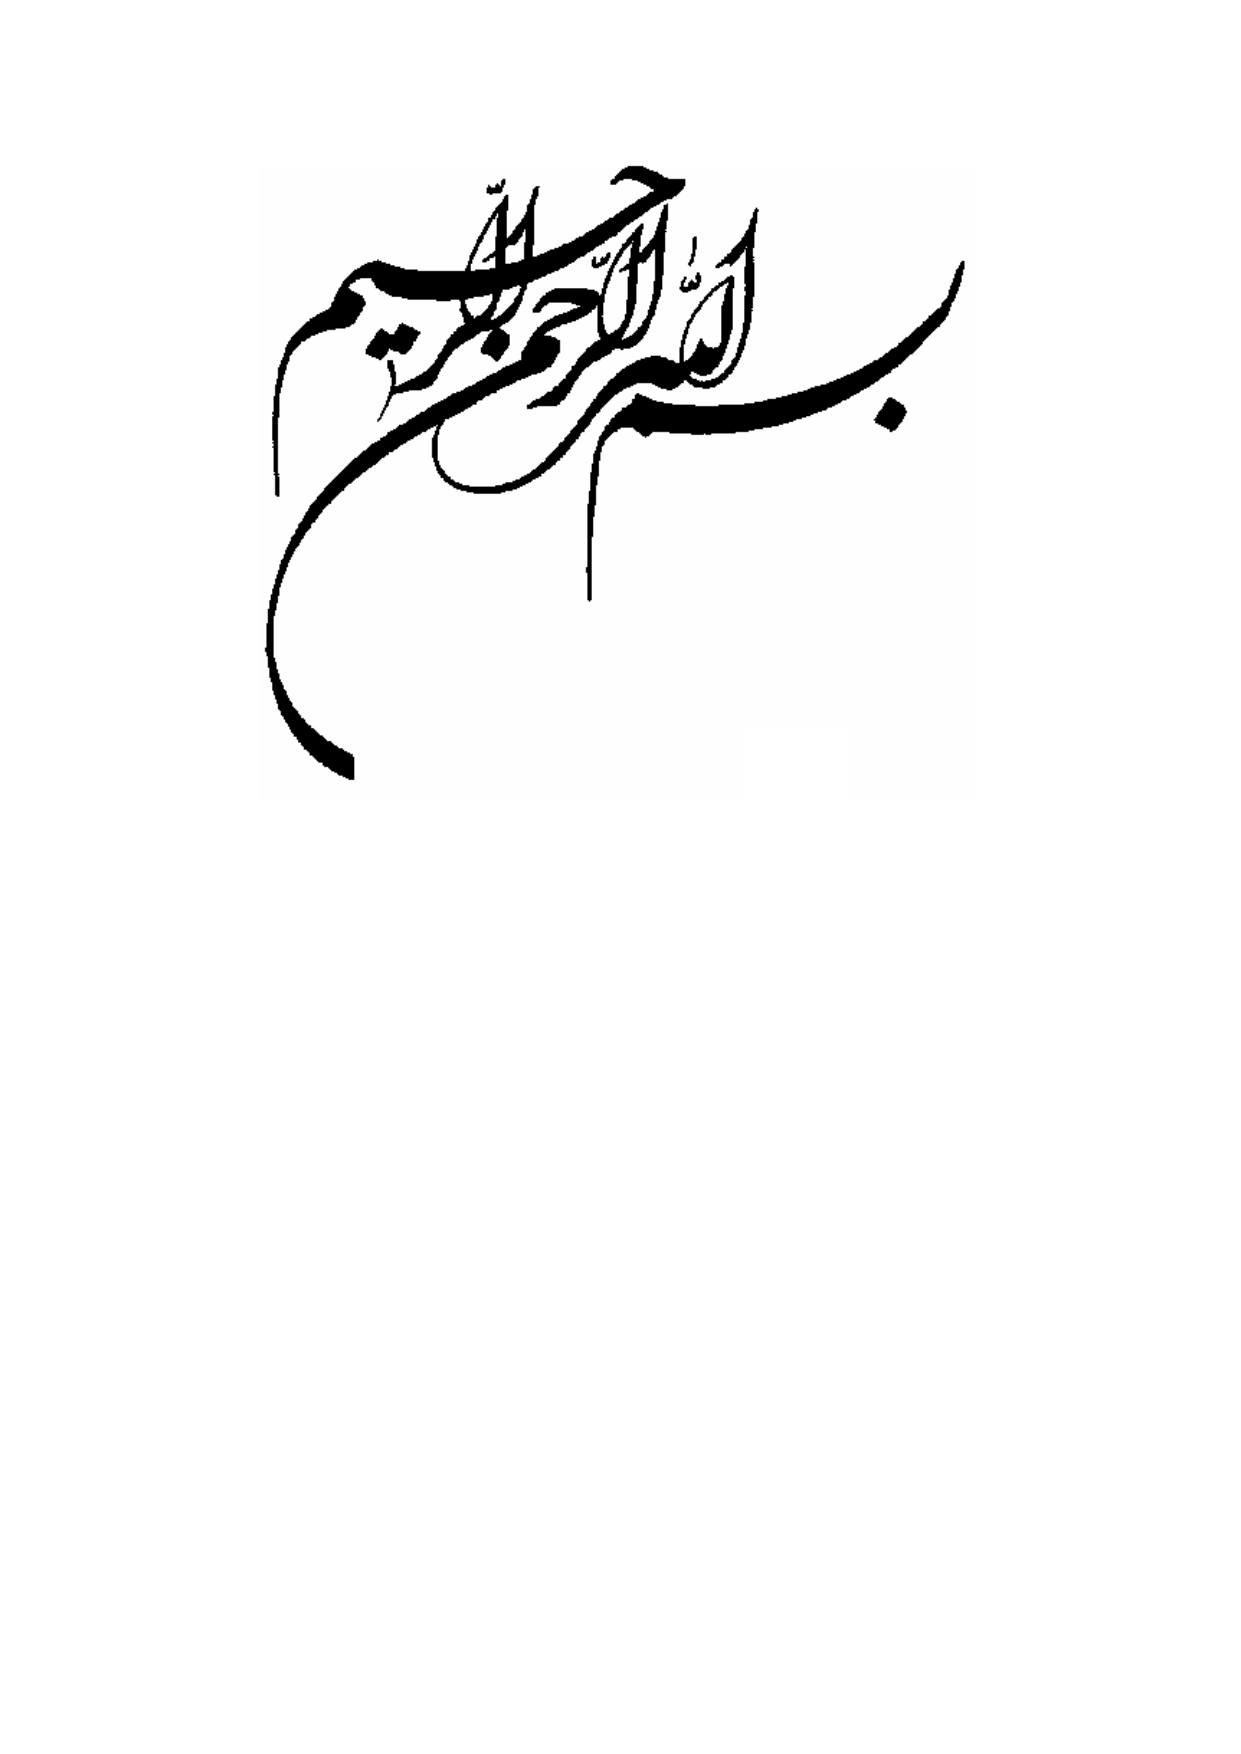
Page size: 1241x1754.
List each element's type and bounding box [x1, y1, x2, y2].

picture [235, 150, 1005, 806]
